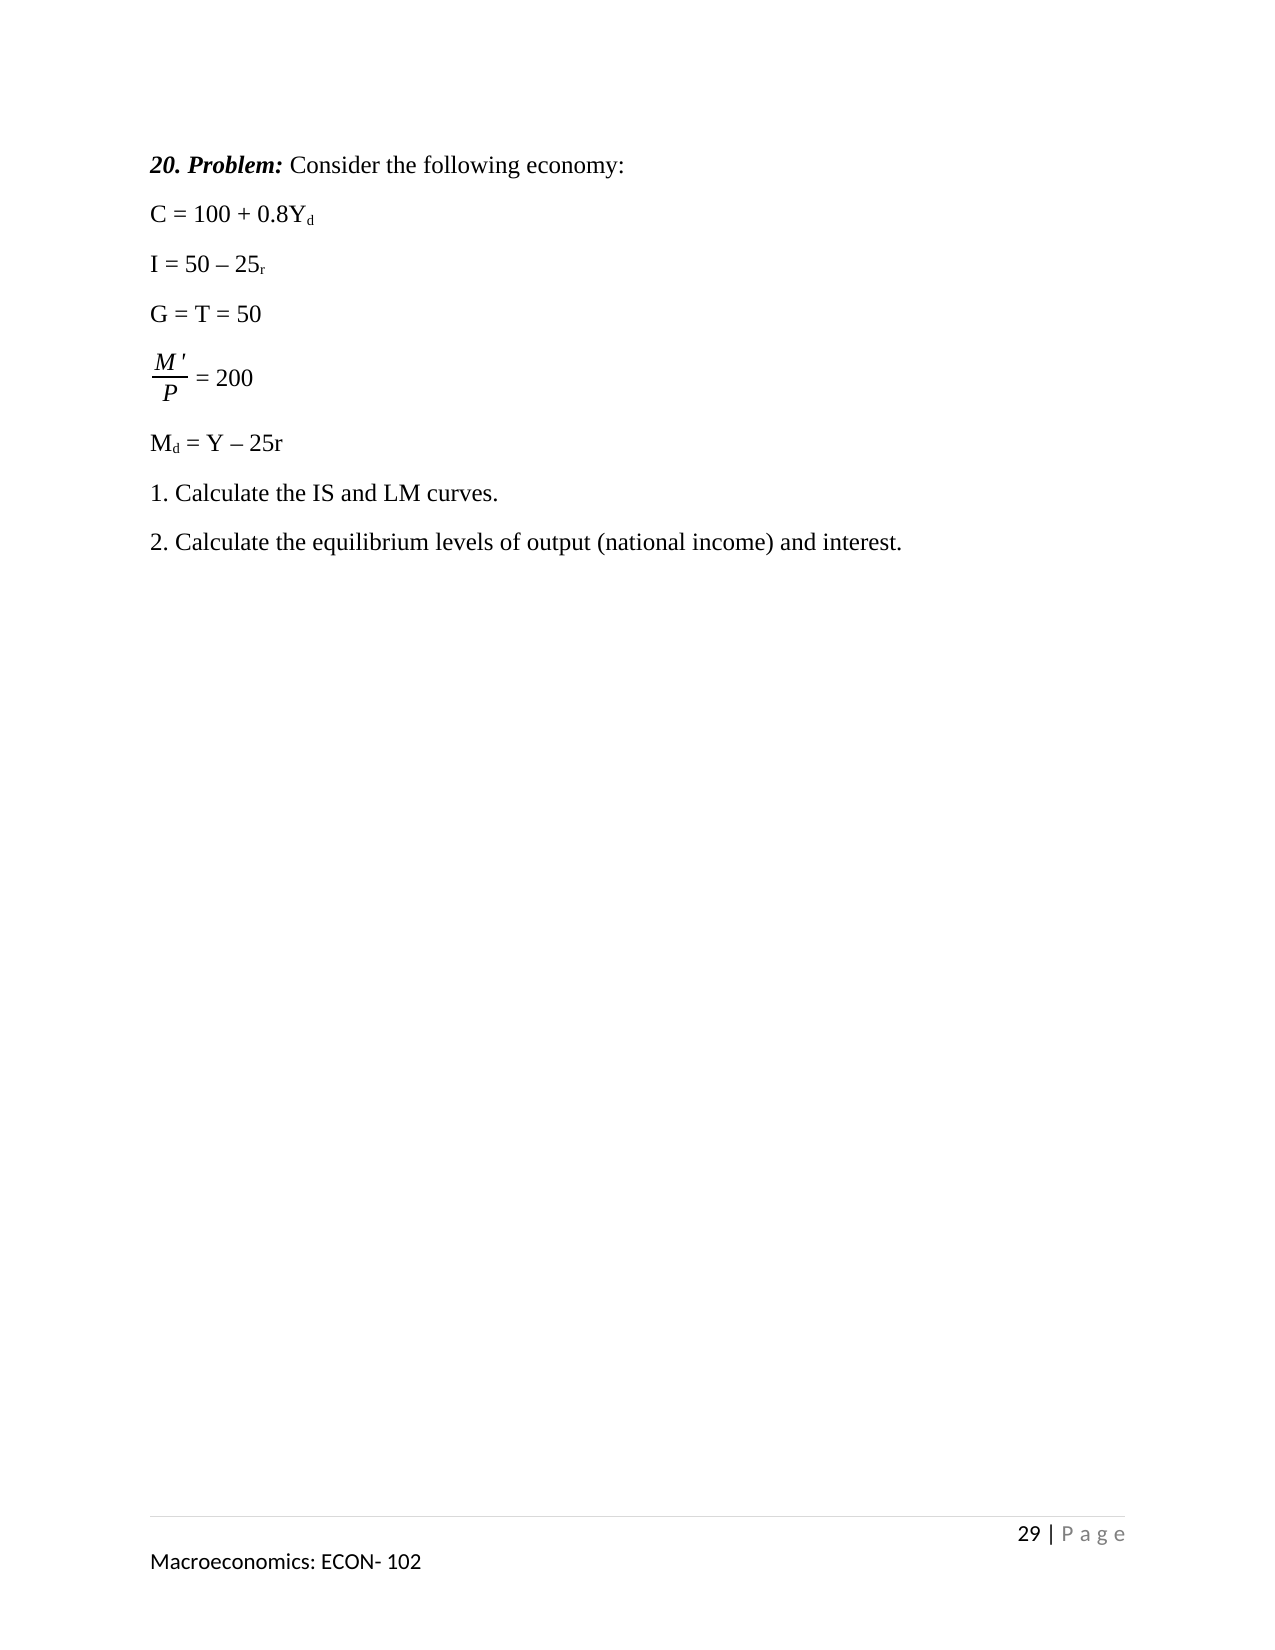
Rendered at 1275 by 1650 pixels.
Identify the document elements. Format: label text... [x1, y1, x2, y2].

text = 200 [150, 348, 1125, 407]
text 1. Calculate the IS and LM curves. [150, 478, 1125, 506]
text Md = Y – 25r [150, 428, 1125, 457]
text 2. Calculate the equilibrium levels of output (national income) and interest. [150, 527, 1125, 556]
text G = T = 50 [150, 299, 1125, 327]
text C = 100 + 0.8Yd [150, 199, 1125, 228]
text 20. Problem: Consider the following economy: [150, 150, 1125, 179]
text I = 50 – 25r [150, 249, 1125, 278]
